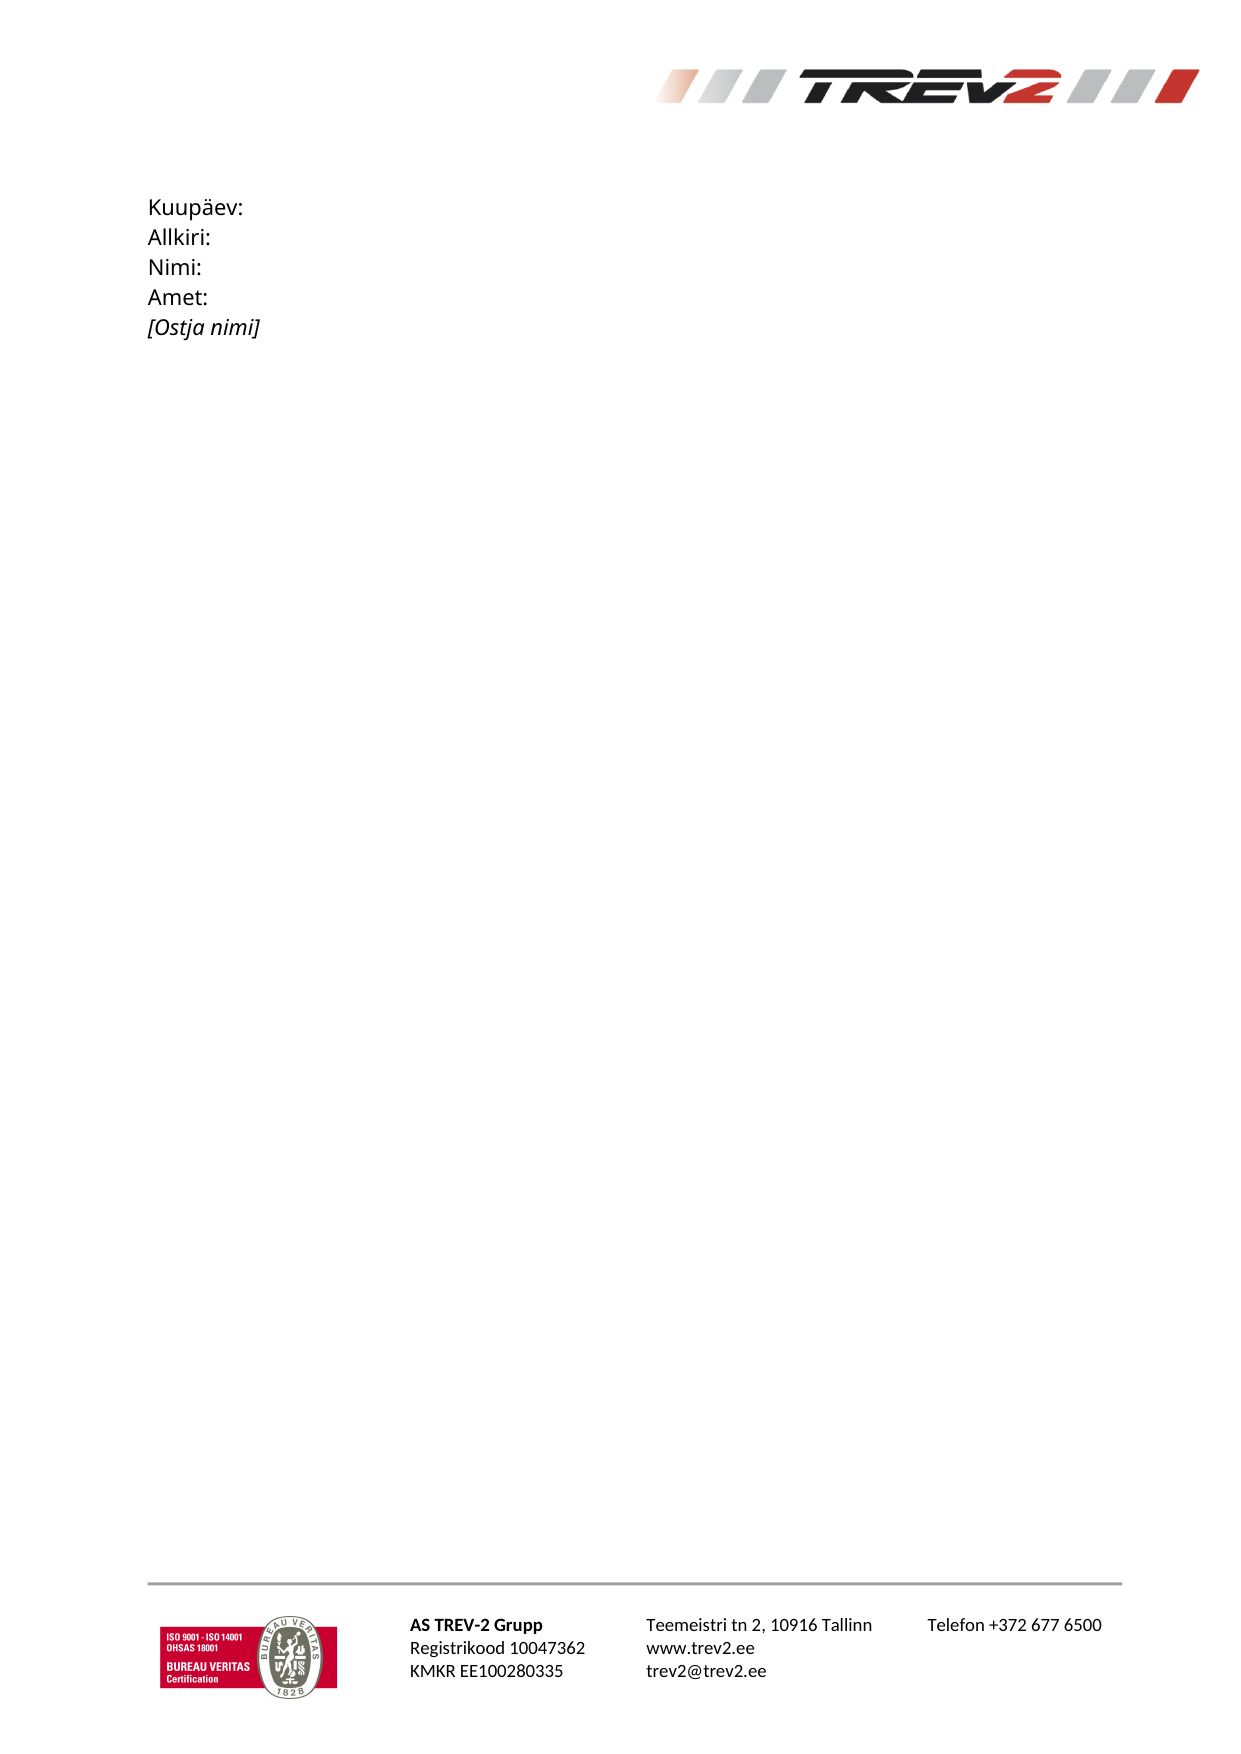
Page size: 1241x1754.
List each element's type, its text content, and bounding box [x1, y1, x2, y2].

text Amet: [148, 282, 1122, 311]
picture [158, 1613, 338, 1699]
text [Ostja nimi] [148, 311, 1122, 341]
text Allkiri: [148, 222, 1122, 252]
text Nimi: [148, 252, 1122, 282]
text Kuupäev: [148, 192, 1122, 222]
picture [650, 0, 1237, 125]
